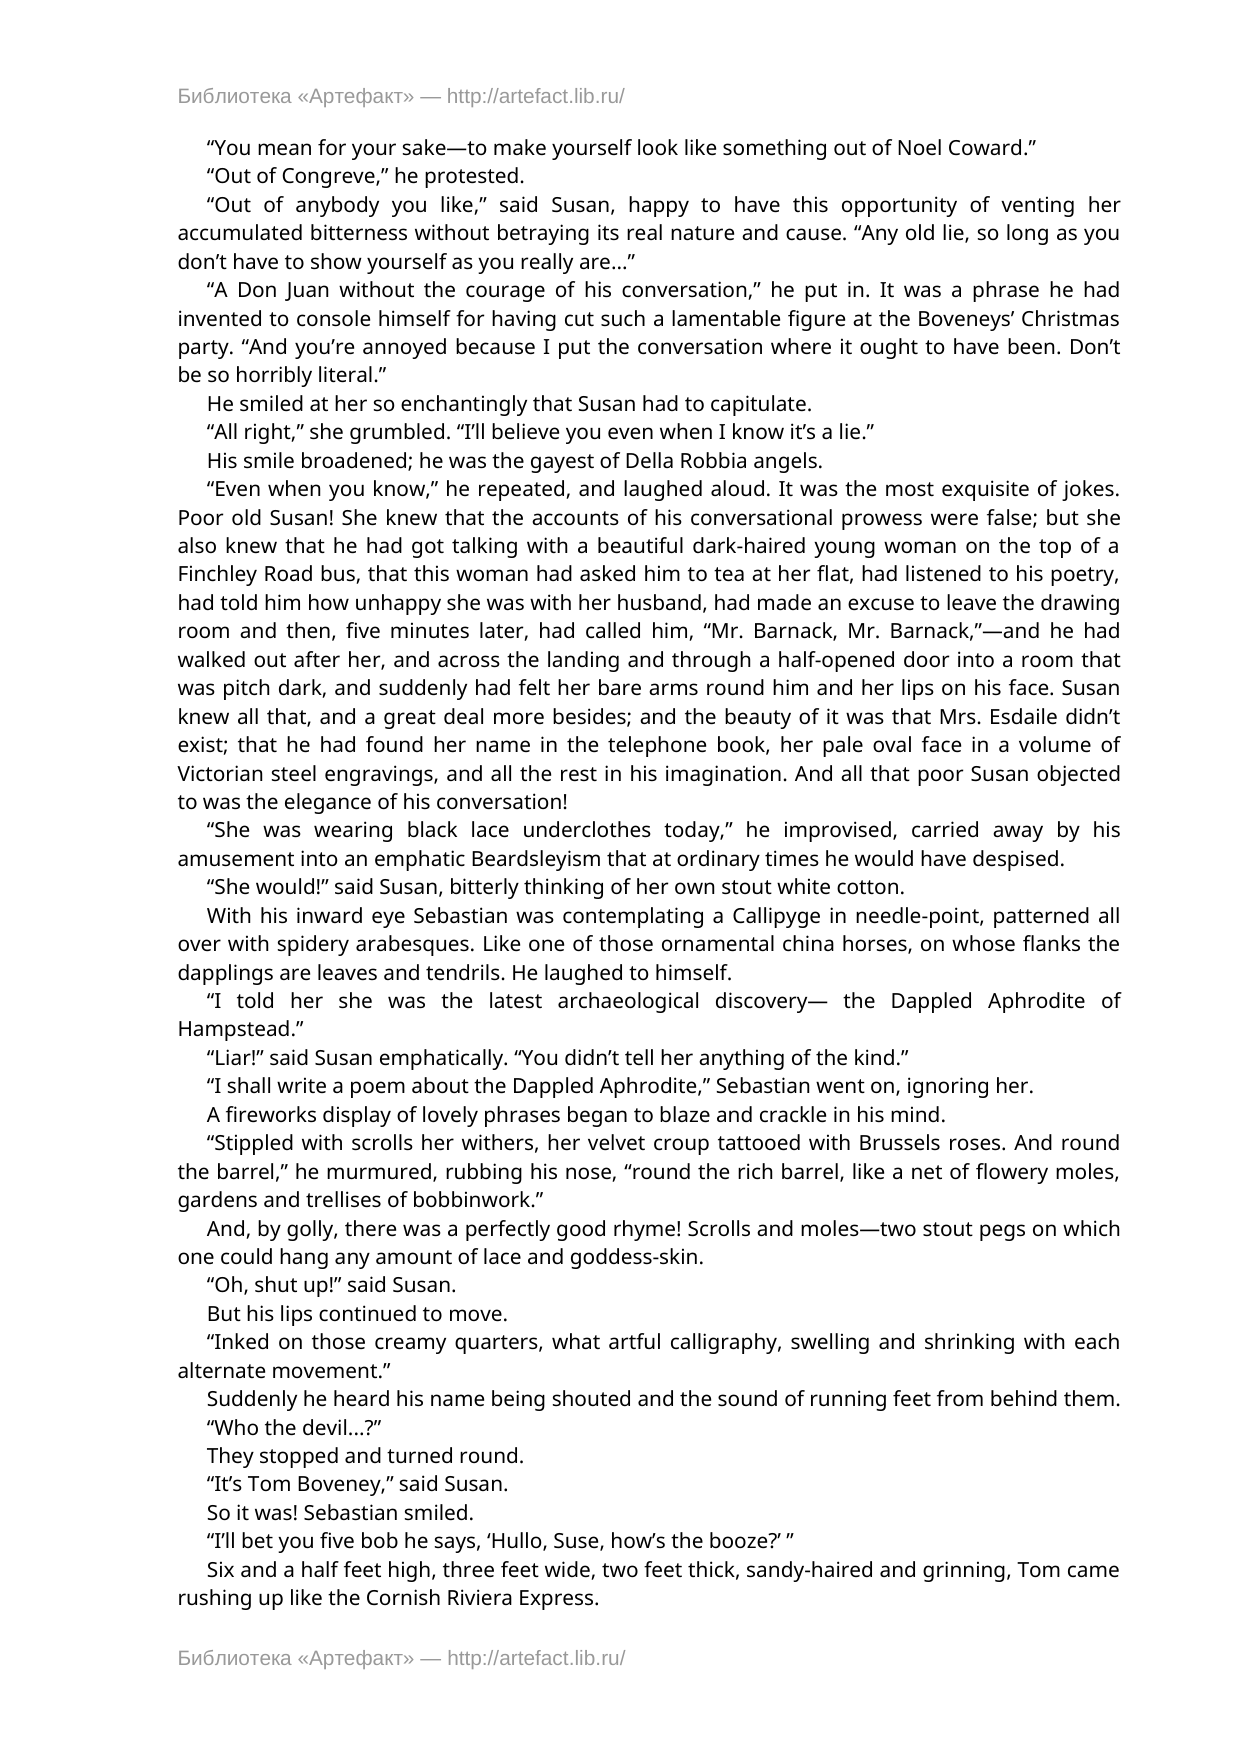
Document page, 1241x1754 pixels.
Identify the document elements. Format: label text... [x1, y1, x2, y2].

text “Stippled with scrolls her withers, her velvet croup tattooed with Brussels roses. And round the barrel,” he murmured, rubbing his nose, “round the rich barrel, like a net of flowery moles, gardens and trellises of bobbinwork.” [177, 1128, 1122, 1214]
text “I told her she was the latest archaeological discovery— the Dappled Aphrodite of Hampstead.” [177, 986, 1122, 1043]
text Suddenly he heard his name being shouted and the sound of running feet from behind them. [177, 1384, 1122, 1413]
text “Out of anybody you like,” said Susan, happy to have this opportunity of venting her accumulated bitterness without betraying its real nature and cause. “Any old lie, so long as you don’t have to show yourself as you really are...” [177, 190, 1122, 275]
text He smiled at her so enchantingly that Susan had to capitulate. [177, 389, 1122, 417]
text “You mean for your sake—to make yourself look like something out of Noel Coward.” [177, 133, 1122, 161]
text “It’s Tom Boveney,” said Susan. [177, 1469, 1122, 1498]
text “Out of Congreve,” he protested. [177, 161, 1122, 190]
text “Inked on those creamy quarters, what artful calligraphy, swelling and shrinking with each alternate movement.” [177, 1327, 1122, 1384]
text His smile broadened; he was the gayest of Della Robbia angels. [177, 446, 1122, 474]
text A fireworks display of lovely phrases began to blaze and crackle in his mind. [177, 1100, 1122, 1128]
text “Liar!” said Susan emphatically. “You didn’t tell her anything of the kind.” [177, 1043, 1122, 1071]
text “I’ll bet you five bob he says, ‘Hullo, Suse, how’s the booze?’ ” [177, 1526, 1122, 1555]
text Six and a half feet high, three feet wide, two feet thick, sandy-haired and grinning, Tom came rushing up like the Cornish Riviera Express. [177, 1555, 1122, 1612]
text “Who the devil...?” [177, 1413, 1122, 1441]
text “I shall write a poem about the Dappled Aphrodite,” Sebastian went on, ignoring her. [177, 1071, 1122, 1100]
text “She would!” said Susan, bitterly thinking of her own stout white cotton. [177, 872, 1122, 901]
text They stopped and turned round. [177, 1441, 1122, 1469]
text So it was! Sebastian smiled. [177, 1498, 1122, 1526]
text “All right,” she grumbled. “I’ll believe you even when I know it’s a lie.” [177, 417, 1122, 446]
text “Oh, shut up!” said Susan. [177, 1271, 1122, 1299]
text But his lips continued to move. [177, 1299, 1122, 1327]
text With his inward eye Sebastian was contemplating a Callipyge in needle-point, patterned all over with spidery arabesques. Like one of those ornamental china horses, on whose flanks the dapplings are leaves and tendrils. He laughed to himself. [177, 901, 1122, 986]
text “She was wearing black lace underclothes today,” he improvised, carried away by his amusement into an emphatic Beardsleyism that at ordinary times he would have despised. [177, 816, 1122, 872]
text And, by golly, there was a perfectly good rhyme! Scrolls and moles—two stout pegs on which one could hang any amount of lace and goddess-skin. [177, 1214, 1122, 1271]
text “A Don Juan without the courage of his conversation,” he put in. It was a phrase he had invented to console himself for having cut such a lamentable figure at the Boveneys’ Christmas party. “And you’re annoyed because I put the conversation where it ought to have been. Don’t be so horribly literal.” [177, 275, 1122, 389]
text “Even when you know,” he repeated, and laughed aloud. It was the most exquisite of jokes. Poor old Susan! She knew that the accounts of his conversational prowess were false; but she also knew that he had got talking with a beautiful dark-haired young woman on the top of a Finchley Road bus, that this woman had asked him to tea at her flat, had listened to his poetry, had told him how unhappy she was with her husband, had made an excuse to leave the drawing room and then, five minutes later, had called him, “Mr. Barnack, Mr. Barnack,”—and he had walked out after her, and across the landing and through a half-opened door into a room that was pitch dark, and suddenly had felt her bare arms round him and her lips on his face. Susan knew all that, and a great deal more besides; and the beauty of it was that Mrs. Esdaile didn’t exist; that he had found her name in the telephone book, her pale oval face in a volume of Victorian steel engravings, and all the rest in his imagination. And all that poor Susan objected to was the elegance of his conversation! [177, 474, 1122, 816]
